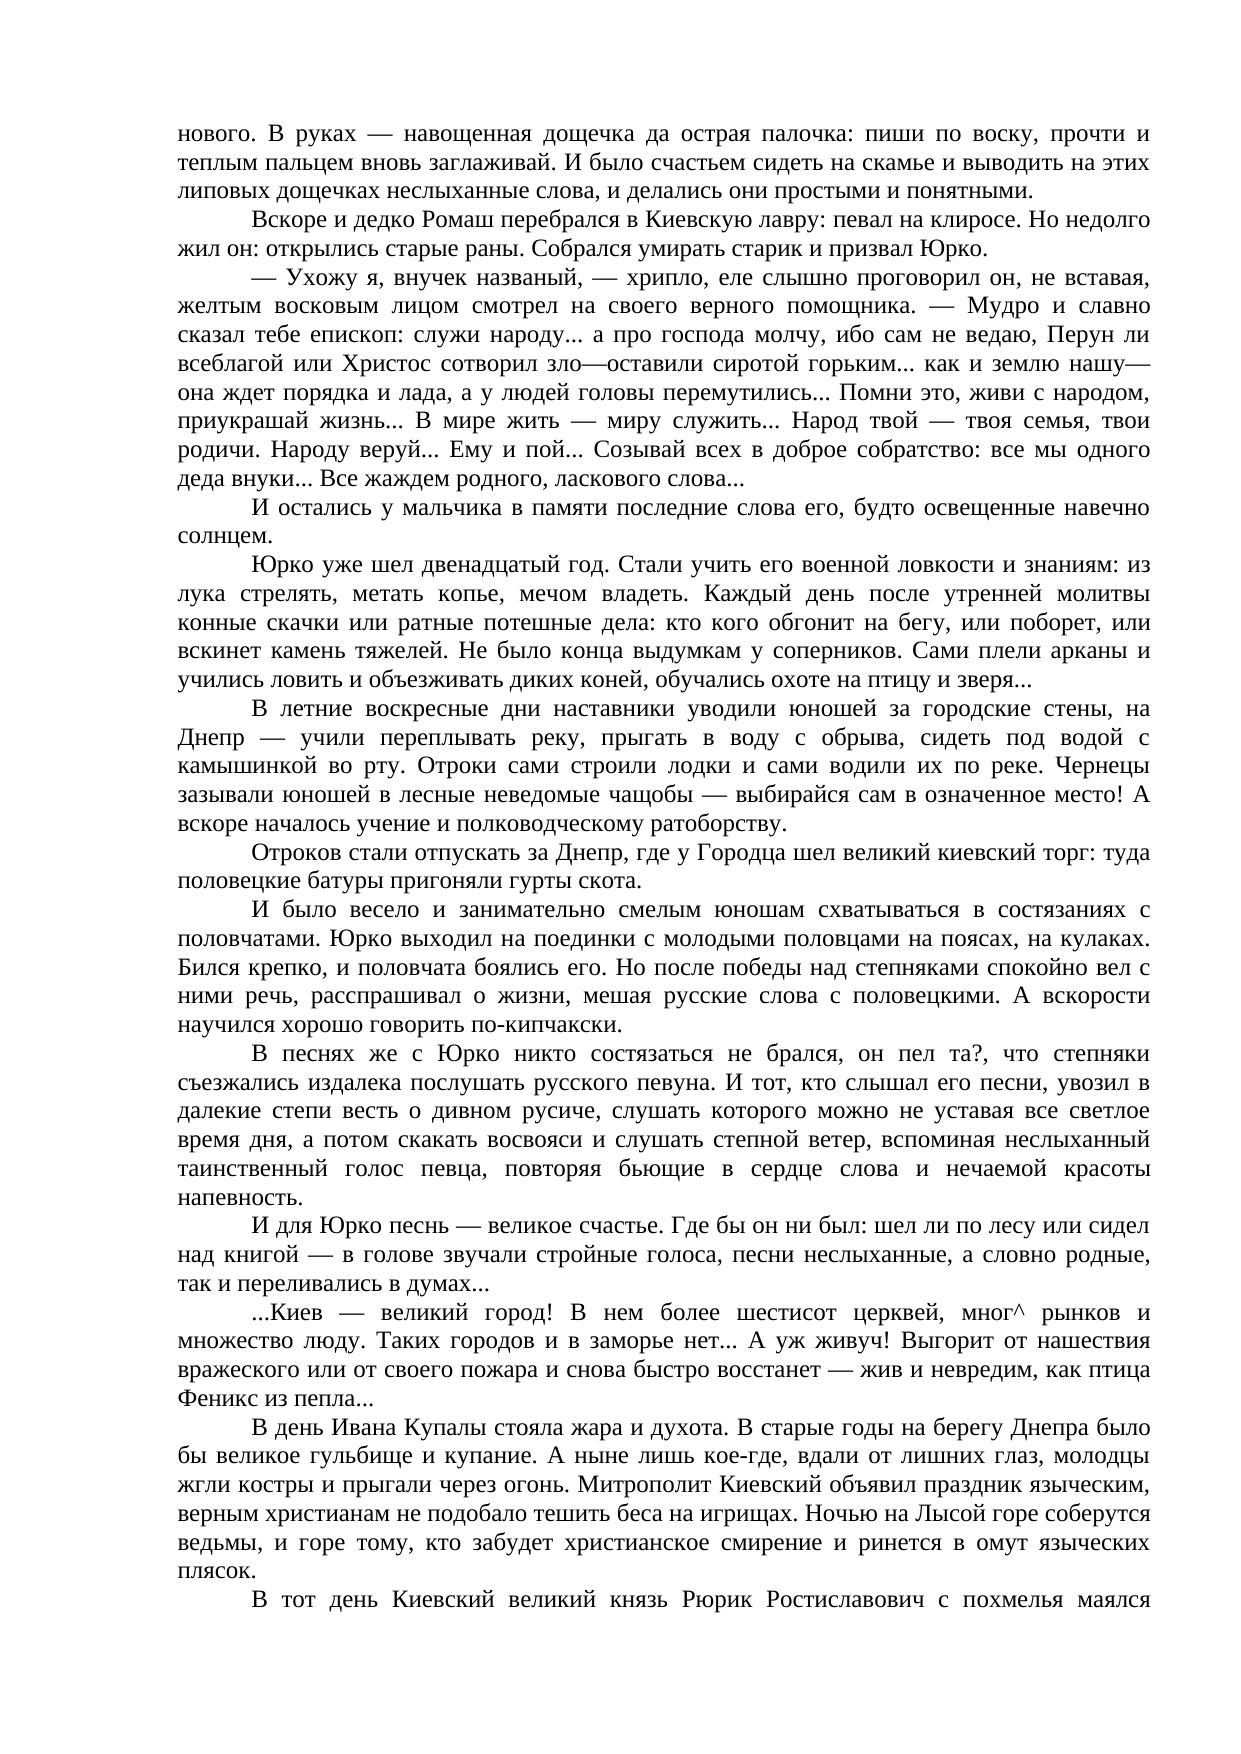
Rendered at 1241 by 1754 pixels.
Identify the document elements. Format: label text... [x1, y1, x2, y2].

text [177, 1584, 1152, 1613]
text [177, 118, 1152, 204]
text И было весело и занимательно смелым юношам схватываться в состязаниях с половчатами. Юрко выходил на поединки с молодыми половцами на поясах, на кулаках. Бился крепко, и половчата боялись его. Но после победы над степняками спокойно вел с ними речь, расспрашивал о жизни, мешая русские слова с половецкими. А вскорости научился хорошо говорить по-кипчакски. [177, 894, 1152, 1038]
text Отроков стали отпускать за Днепр, где у Городца шел великий киевский торг: туда половецкие батуры пригоняли гурты скота. [177, 837, 1152, 894]
text В день Ивана Купалы стояла жара и духота. В старые годы на берегу Днепра было бы великое гульбище и купание. А ныне лишь кое-где, вдали от лишних глаз, молодцы жгли костры и прыгали через огонь. Митрополит Киевский объявил праздник языческим, верным христианам не подобало тешить беса на игрищах. Ночью на Лысой горе соберутся ведьмы, и горе тому, кто забудет христианское смирение и ринется в омут языческих плясок. [177, 1412, 1152, 1584]
text И для Юрко песнь — великое счастье. Где бы он ни был: шел ли по лесу или сидел над книгой — в голове звучали стройные голоса, песни неслыханные, а словно родные, так и переливались в думах... [177, 1211, 1152, 1297]
text — Ухожу я, внучек названый, — хрипло, еле слышно проговорил он, не вставая, желтым восковым лицом смотрел на своего верного помощника. — Мудро и славно сказал тебе епископ: служи народу... а про господа молчу, ибо сам не ведаю, Перун ли всеблагой или Христос сотворил зло—оставили сиротой горьким... как и землю нашу— она ждет порядка и лада, а у людей головы перемутились... Помни это, живи с народом, приукрашай жизнь... В мире жить — миру служить... Народ твой — твоя семья, твои родичи. Народу веруй... Ему и пой... Созывай всех в доброе собратство: все мы одного деда внуки... Все жаждем родного, ласкового слова... [177, 262, 1152, 492]
text И остались у мальчика в памяти последние слова его, будто освещенные навечно солнцем. [177, 492, 1152, 549]
text Юрко уже шел двенадцатый год. Стали учить его военной ловкости и знаниям: из лука стрелять, метать копье, мечом владеть. Каждый день после утренней молитвы конные скачки или ратные потешные дела: кто кого обгонит на бегу, или поборет, или вскинет камень тяжелей. Не было конца выдумкам у соперников. Сами плели арканы и учились ловить и объезживать диких коней, обучались охоте на птицу и зверя... [177, 549, 1152, 693]
text В летние воскресные дни наставники уводили юношей за городские стены, на Днепр — учили переплывать реку, прыгать в воду с обрыва, сидеть под водой с камышинкой во рту. Отроки сами строили лодки и сами водили их по реке. Чернецы зазывали юношей в лесные неведомые чащобы — выбирайся сам в означенное место! А вскоре началось учение и полководческому ратоборству. [177, 693, 1152, 837]
text Вскоре и дедко Ромаш перебрался в Киевскую лавру: певал на клиросе. Но недолго жил он: открылись старые раны. Собрался умирать старик и призвал Юрко. [177, 204, 1152, 262]
text В песнях же с Юрко никто состязаться не брался, он пел та?, что степняки съезжались издалека послушать русского певуна. И тот, кто слышал его песни, увозил в далекие степи весть о дивном русиче, слушать которого можно не уставая все светлое время дня, а потом скакать восвояси и слушать степной ветер, вспоминая неслыханный таинственный голос певца, повторяя бьющие в сердце слова и нечаемой красоты напевность. [177, 1038, 1152, 1211]
text ...Киев — великий город! В нем более шестисот церквей, мног^ рынков и множество люду. Таких городов и в заморье нет... А уж живуч! Выгорит от нашествия вражеского или от своего пожара и снова быстро восстанет — жив и невредим, как птица Феникс из пепла... [177, 1297, 1152, 1412]
